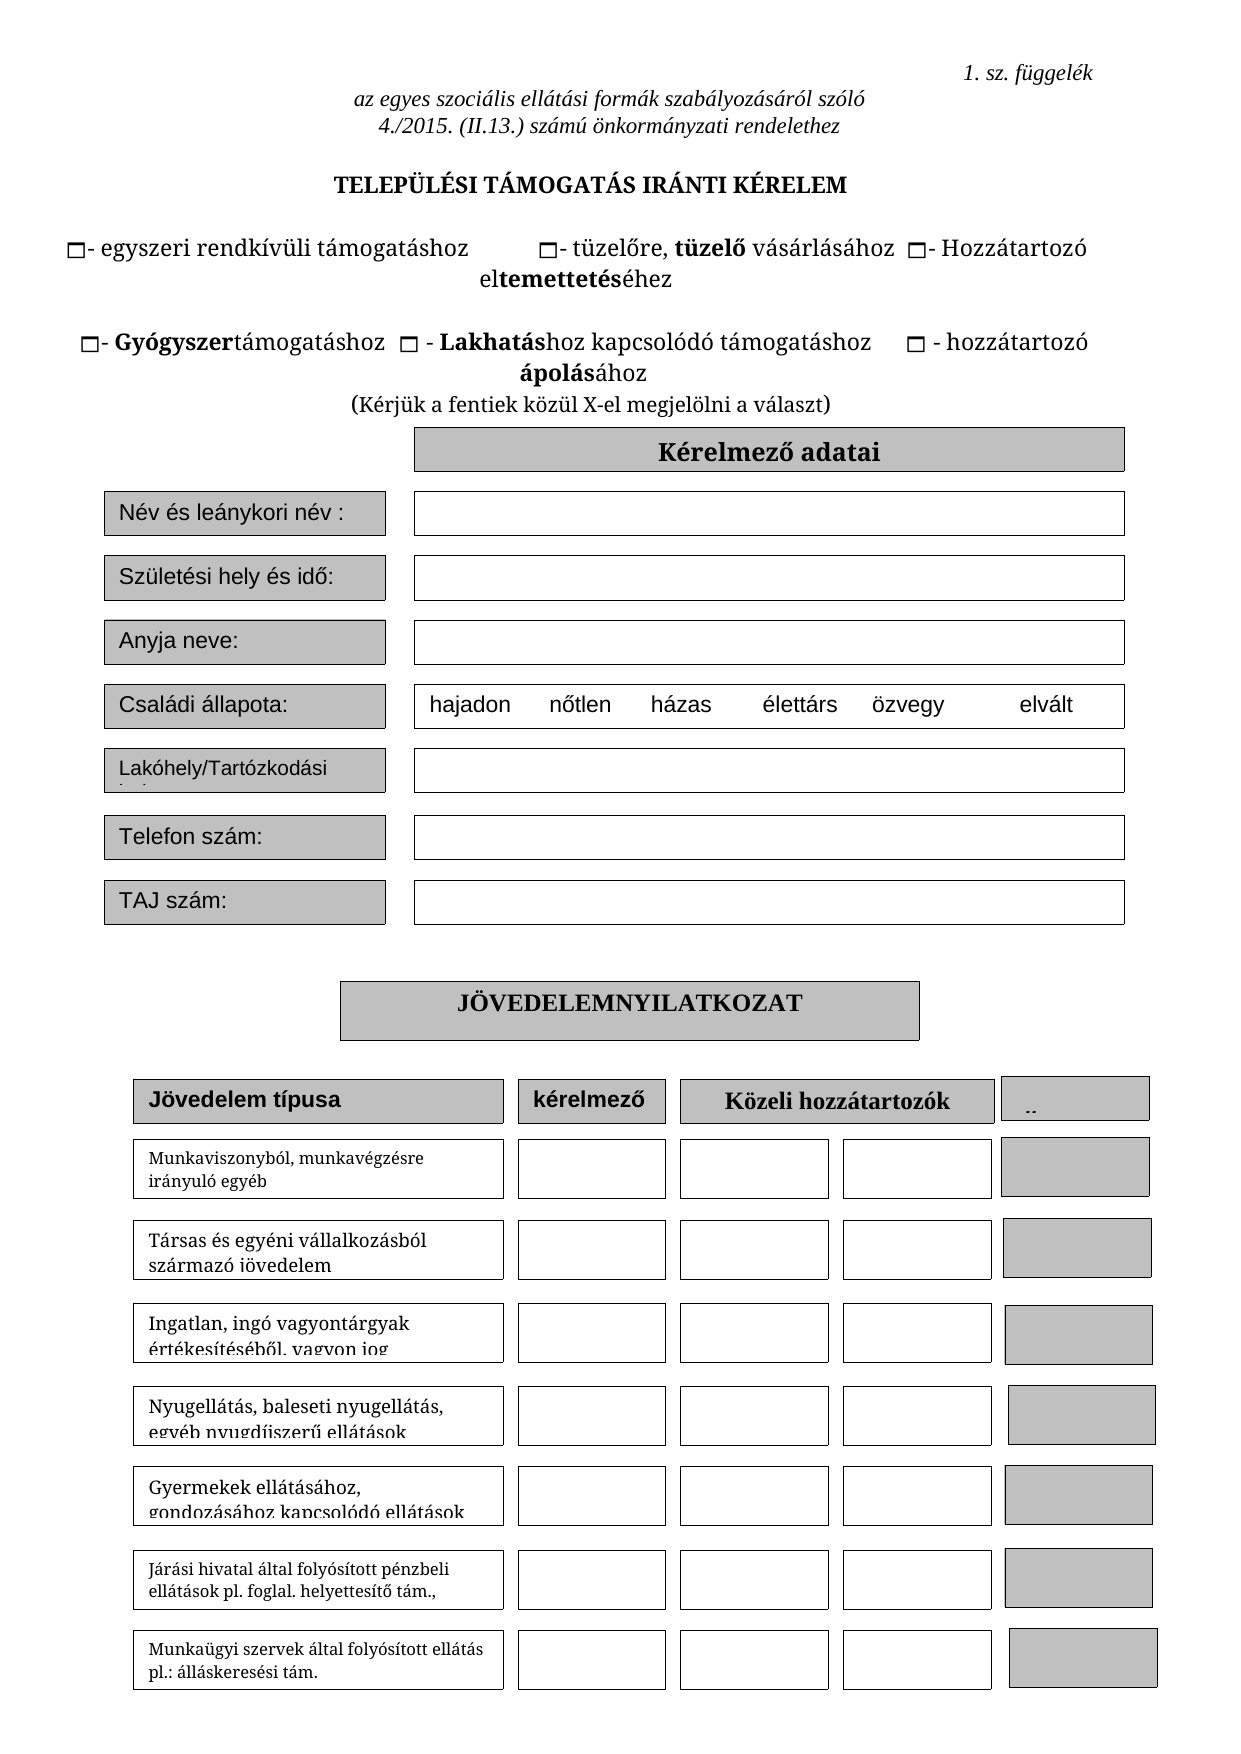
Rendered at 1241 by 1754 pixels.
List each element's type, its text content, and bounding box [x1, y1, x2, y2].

text (Kérjük a fentiek közül X-el megjelölni a választ) [89, 388, 1093, 419]
text TELEPÜLÉSI TÁMOGATÁS IRÁNTI KÉRELEM [89, 169, 1093, 201]
text - Gyógyszertámogatáshoz - Lakhatáshoz kapcsolódó támogatáshoz - hozzátartozó ápolásához [74, 326, 1093, 388]
text 1. sz. függelék [89, 59, 1093, 86]
text - egyszeri rendkívüli támogatáshoz - tüzelőre, tüzelő vásárlásához - Hozzátartozó eltemettetéséhez [59, 232, 1093, 294]
text 4./2015. (II.13.) számú önkormányzati rendelethez [126, 112, 1093, 138]
text az egyes szociális ellátási formák szabályozásáról szóló [126, 86, 1093, 112]
